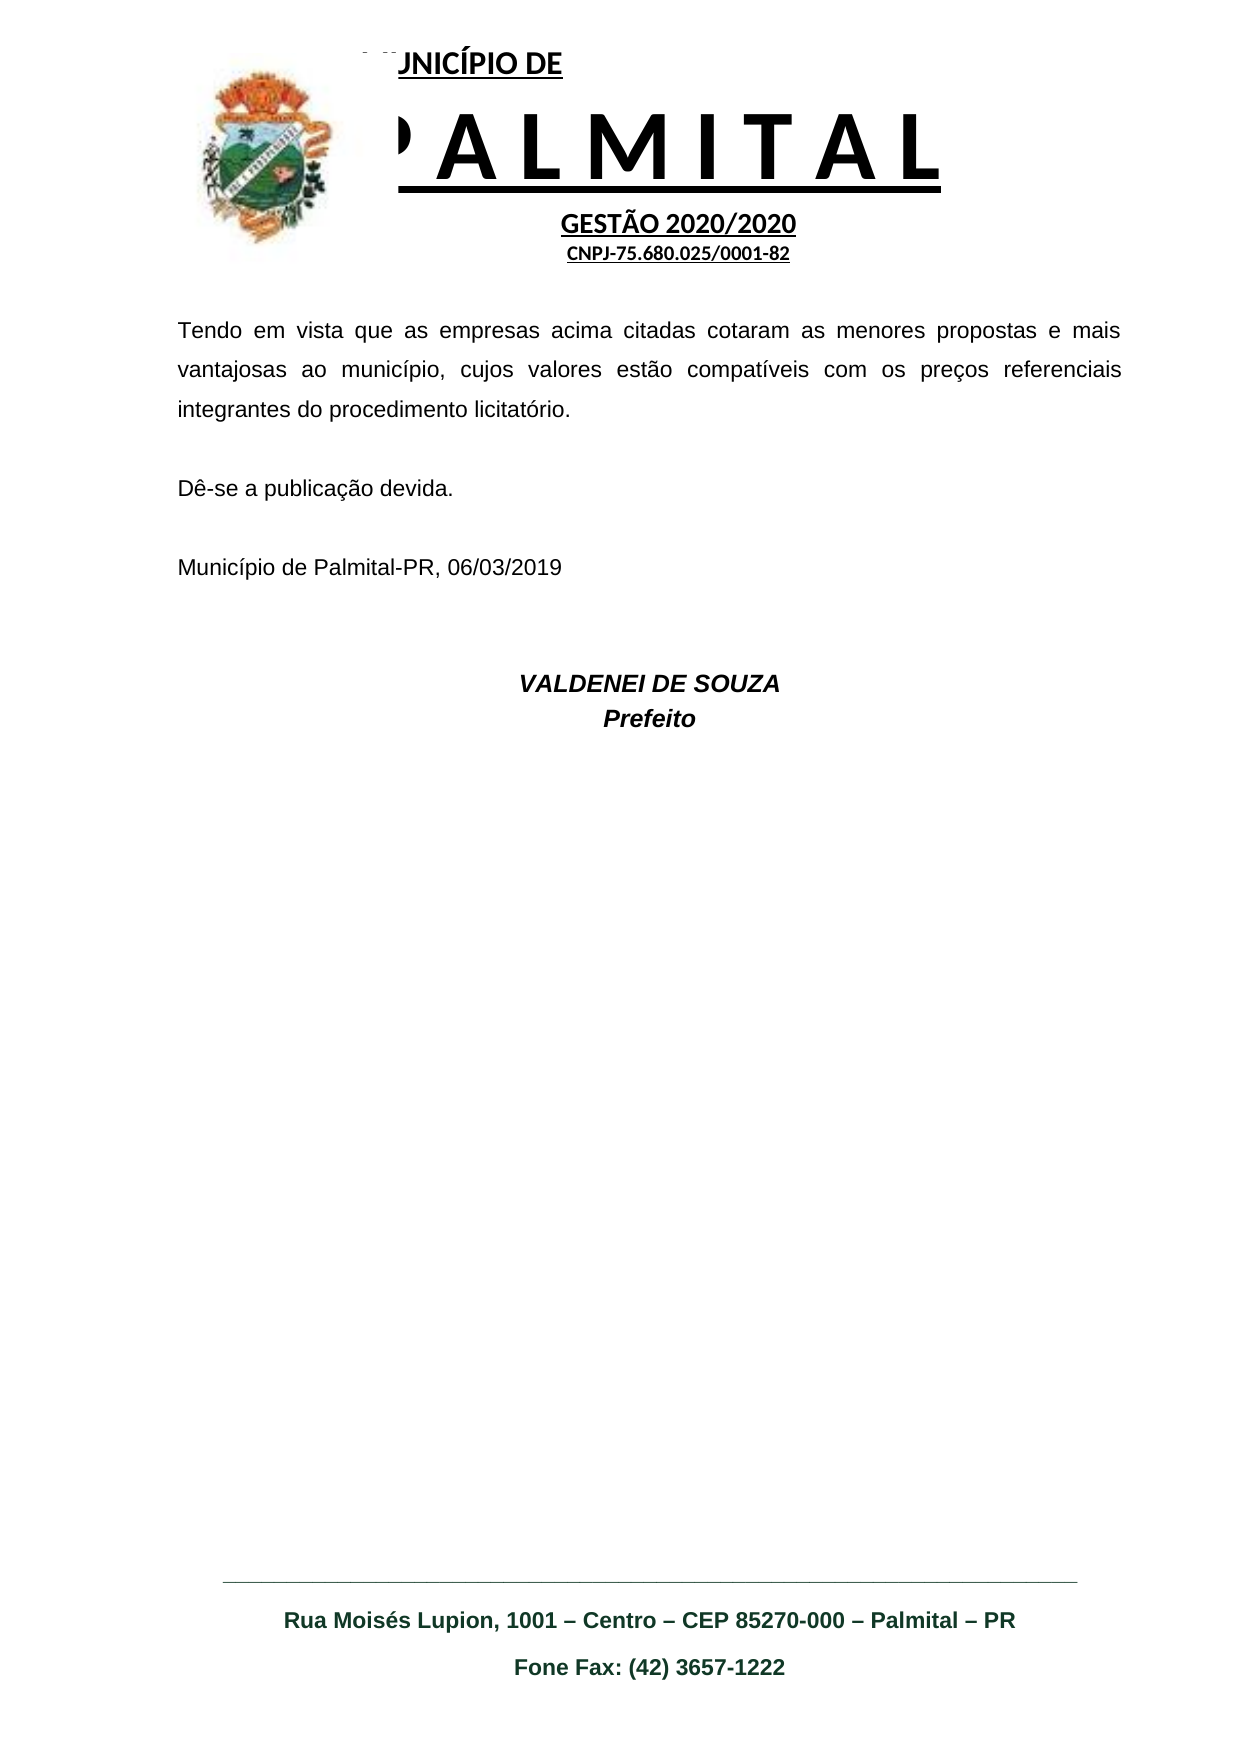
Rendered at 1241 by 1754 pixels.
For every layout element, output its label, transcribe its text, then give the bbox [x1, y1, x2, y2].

text VALDENEI DE SOUZA [177, 669, 1122, 698]
text Município de Palmital-PR, 06/03/2019 [177, 553, 1122, 580]
text Prefeito [177, 704, 1122, 733]
text Dê-se a publicação devida. [177, 474, 1122, 501]
picture [132, 53, 399, 266]
text Tendo em vista que as empresas acima citadas cotaram as menores propostas e mais vantajosas ao município, cujos valores estão compatíveis com os preços referenciais integrantes do procedimento licitatório. [177, 317, 1122, 422]
